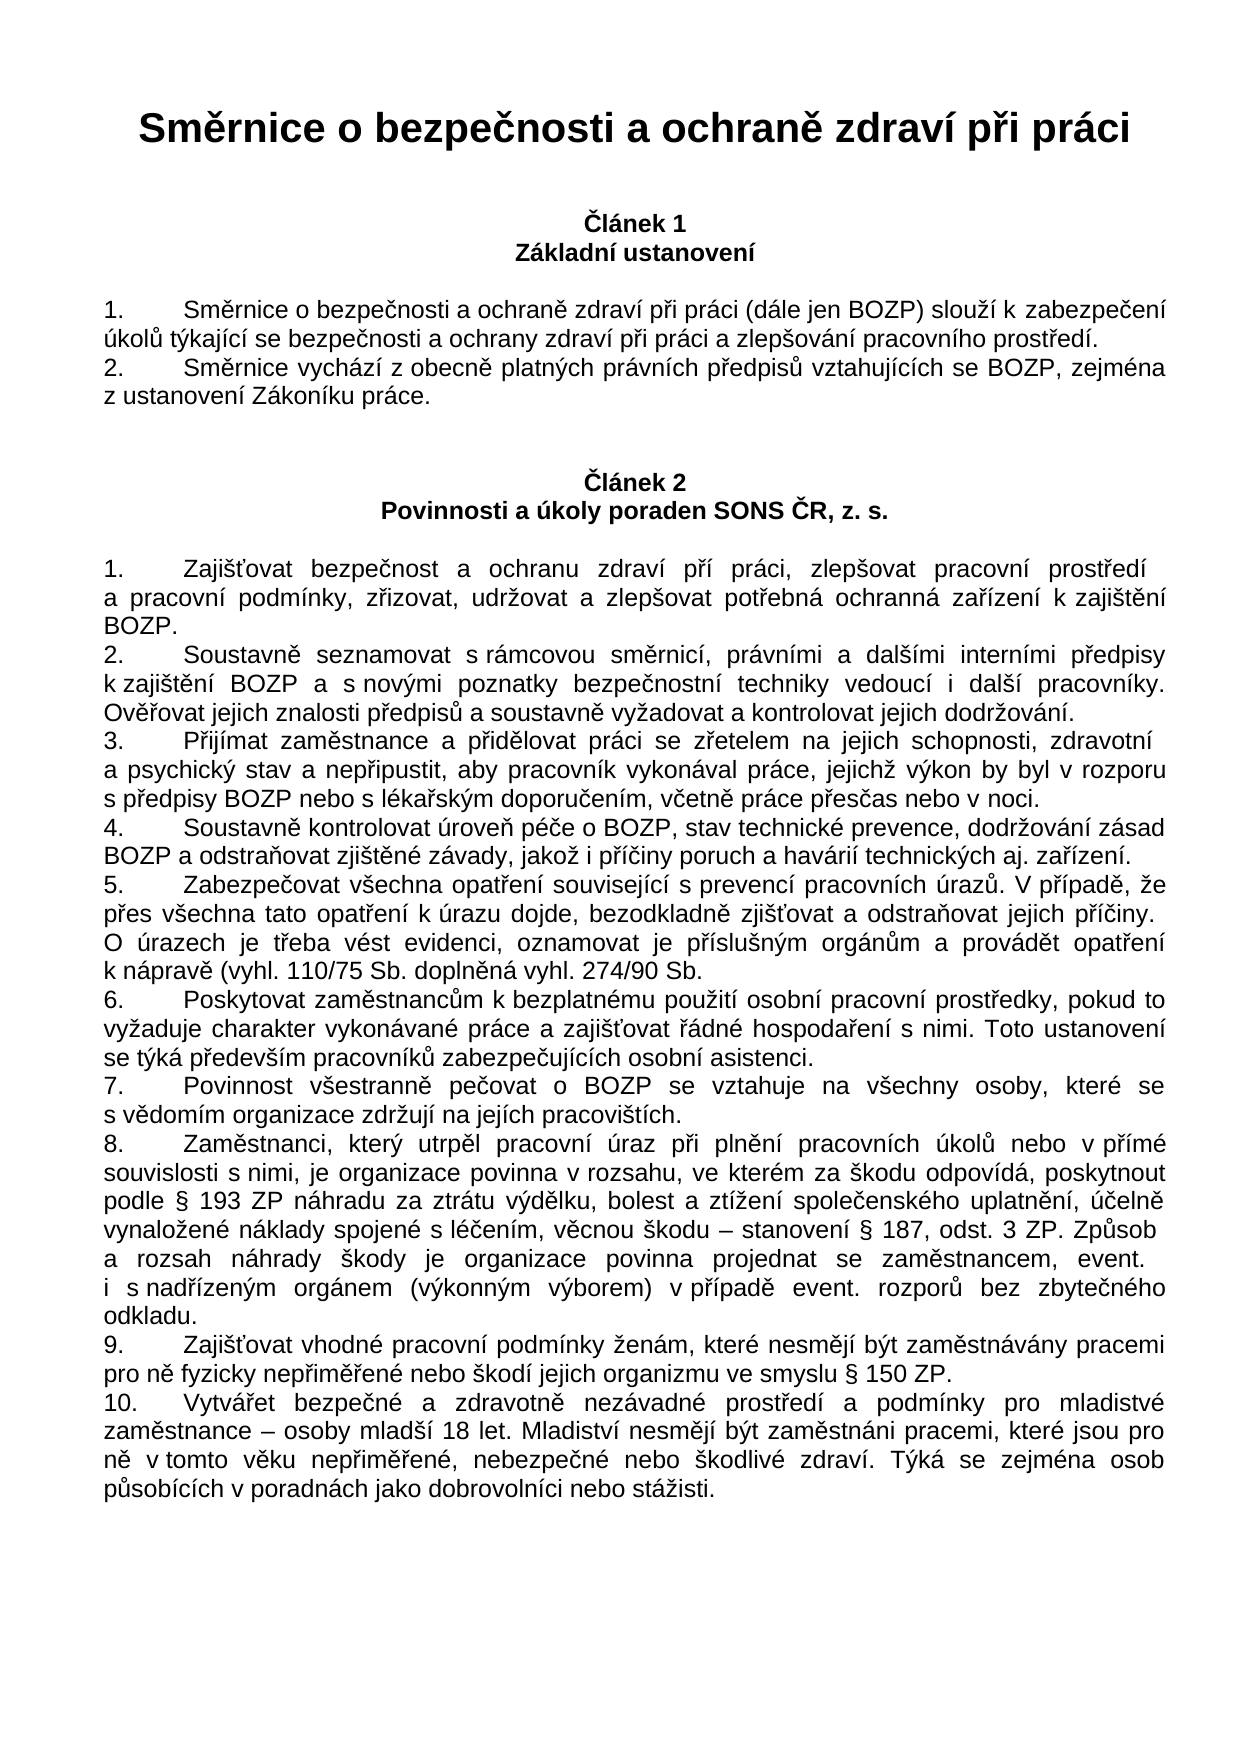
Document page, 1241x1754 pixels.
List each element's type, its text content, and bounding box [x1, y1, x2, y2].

list Směrnice vychází z obecně platných právních předpisů vztahujících se BOZP, zejména z ustanovení Zákoníku práce. [103, 353, 1166, 410]
text Povinnosti a úkoly poraden SONS ČR, z. s. [103, 496, 1166, 525]
list Zaměstnanci, který utrpěl pracovní úraz při plnění pracovních úkolů nebo v přímé souvislosti s nimi, je organizace povinna v rozsahu, ve kterém za škodu odpovídá, poskytnout podle § 193 ZP náhradu za ztrátu výdělku, bolest a ztížení společenského uplatnění, účelně vynaložené náklady spojené s léčením, věcnou škodu – stanovení § 187, odst. 3 ZP. Způsob a rozsah náhrady škody je organizace povinna projednat se zaměstnancem, event. i s nadřízeným orgánem (výkonným výborem) v případě event. rozporů bez zbytečného odkladu. [103, 1129, 1166, 1330]
text Článek 2 [103, 468, 1166, 496]
list Zajišťovat vhodné pracovní podmínky ženám, které nesmějí být zaměstnávány pracemi pro ně fyzicky nepřiměřené nebo škodí jejich organizmu ve smyslu § 150 ZP. [103, 1330, 1166, 1388]
list Vytvářet bezpečné a zdravotně nezávadné prostředí a podmínky pro mladistvé zaměstnance – osoby mladší 18 let. Mladiství nesmějí být zaměstnáni pracemi, které jsou pro ně v tomto věku nepřiměřené, nebezpečné nebo škodlivé zdraví. Týká se zejména osob působících v poradnách jako dobrovolníci nebo stážisti. [103, 1388, 1166, 1503]
text Základní ustanovení [103, 238, 1166, 266]
list Směrnice o bezpečnosti a ochraně zdraví při práci (dále jen BOZP) slouží k zabezpečení úkolů týkající se bezpečnosti a ochrany zdraví při práci a zlepšování pracovního prostředí. [103, 295, 1166, 353]
text Směrnice o bezpečnosti a ochraně zdraví při práci [103, 103, 1166, 151]
list Soustavně kontrolovat úroveň péče o BOZP, stav technické prevence, dodržování zásad BOZP a odstraňovat zjištěné závady, jakož i příčiny poruch a havárií technických aj. zařízení. [103, 813, 1166, 870]
list Zabezpečovat všechna opatření související s prevencí pracovních úrazů. V případě, že přes všechna tato opatření k úrazu dojde, bezodkladně zjišťovat a odstraňovat jejich příčiny. O úrazech je třeba vést evidenci, oznamovat je příslušným orgánům a provádět opatření k nápravě (vyhl. 110/75 Sb. doplněná vyhl. 274/90 Sb. [103, 870, 1166, 985]
list Přijímat zaměstnance a přidělovat práci se zřetelem na jejich schopnosti, zdravotní a psychický stav a nepřipustit, aby pracovník vykonával práce, jejichž výkon by byl v rozporu s předpisy BOZP nebo s lékařským doporučením, včetně práce přesčas nebo v noci. [103, 726, 1166, 813]
text Článek 1 [103, 209, 1166, 238]
list Zajišťovat bezpečnost a ochranu zdraví pří práci, zlepšovat pracovní prostředí a pracovní podmínky, zřizovat, udržovat a zlepšovat potřebná ochranná zařízení k zajištění BOZP. [103, 554, 1166, 640]
list Soustavně seznamovat s rámcovou směrnicí, právními a dalšími interními předpisy k zajištění BOZP a s novými poznatky bezpečnostní techniky vedoucí i další pracovníky. Ověřovat jejich znalosti předpisů a soustavně vyžadovat a kontrolovat jejich dodržování. [103, 640, 1166, 726]
list Povinnost všestranně pečovat o BOZP se vztahuje na všechny osoby, které se s vědomím organizace zdržují na jejích pracovištích. [103, 1071, 1166, 1129]
list Poskytovat zaměstnancům k bezplatnému použití osobní pracovní prostředky, pokud to vyžaduje charakter vykonávané práce a zajišťovat řádné hospodaření s nimi. Toto ustanovení se týká především pracovníků zabezpečujících osobní asistenci. [103, 985, 1166, 1071]
